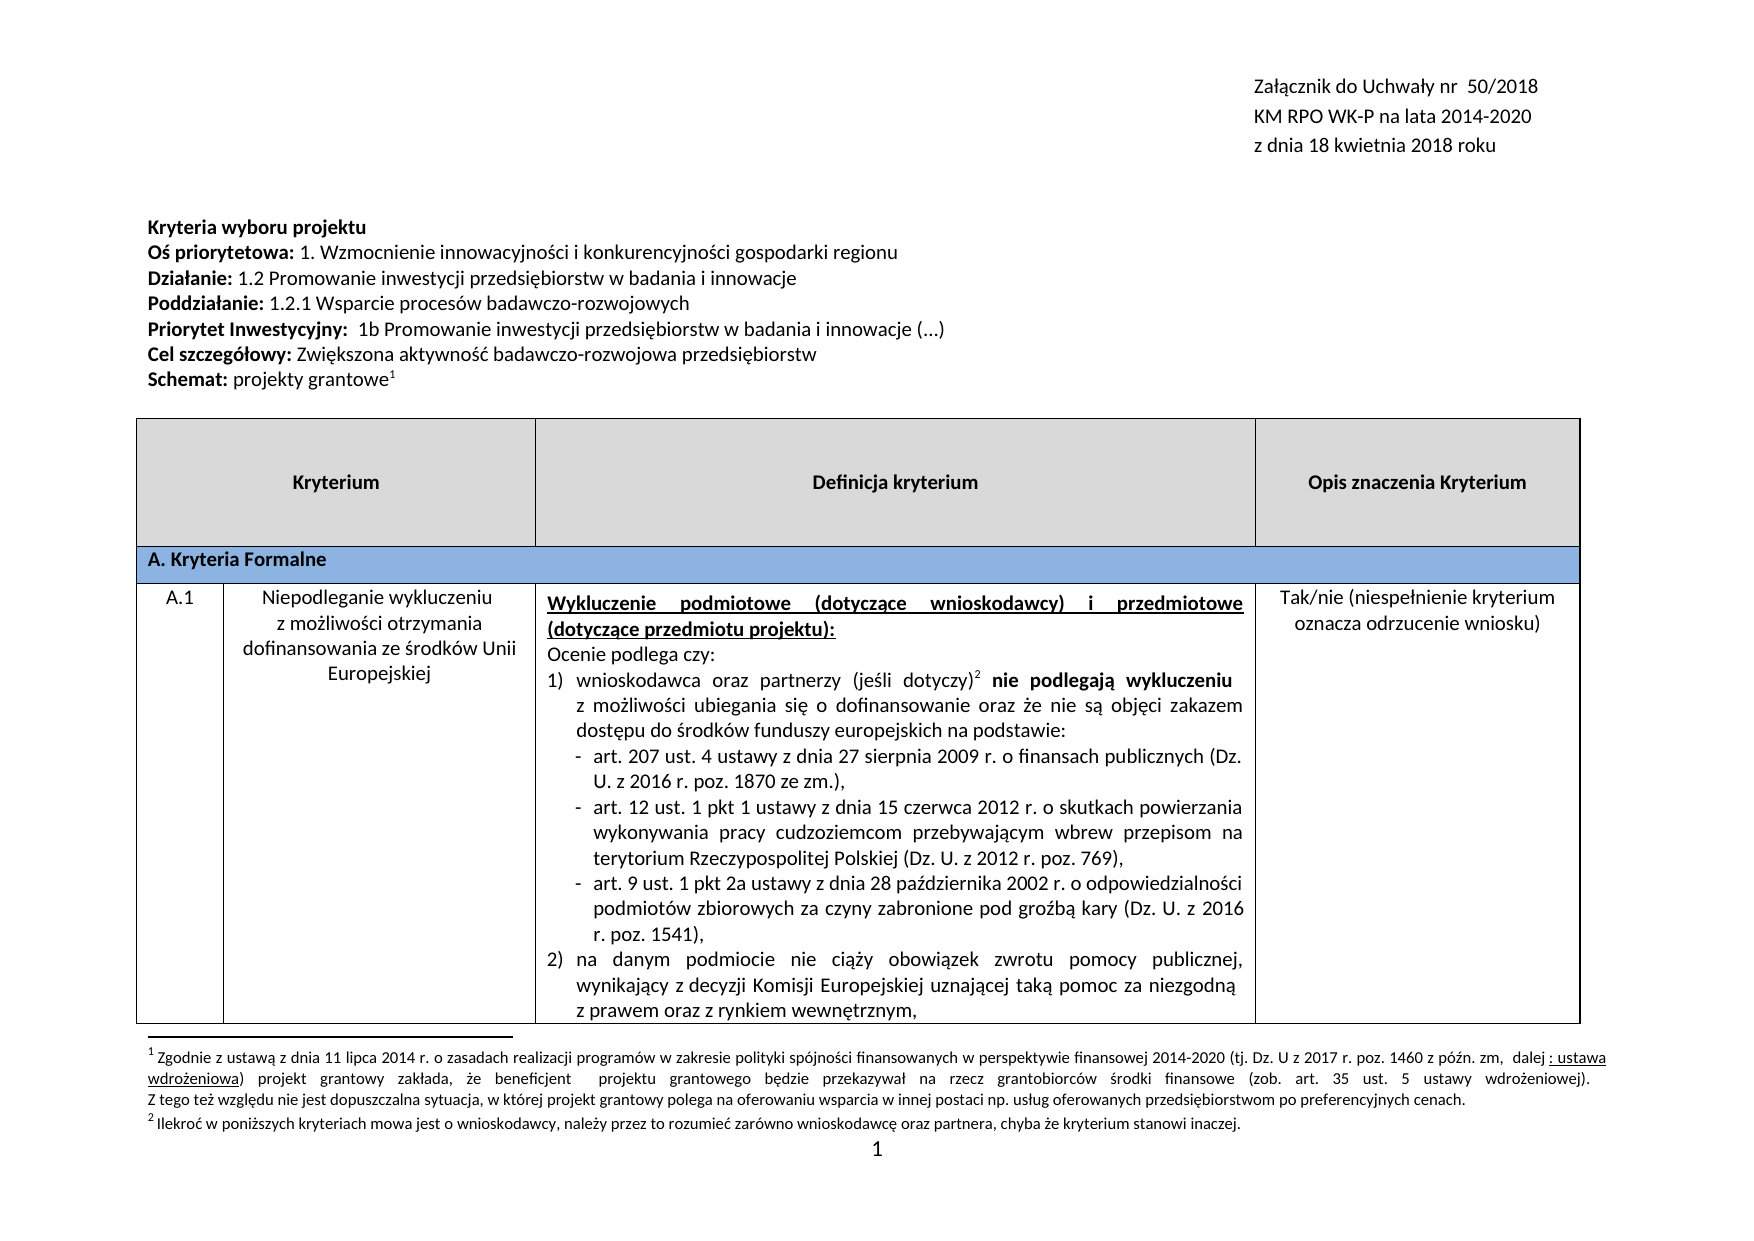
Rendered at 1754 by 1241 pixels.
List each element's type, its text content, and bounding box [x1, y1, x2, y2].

text Cel szczegółowy: Zwiększona aktywność badawczo-rozwojowa przedsiębiorstw [148, 341, 1606, 367]
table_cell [536, 584, 1255, 1023]
text Poddziałanie: 1.2.1 Wsparcie procesów badawczo-rozwojowych [148, 290, 1606, 316]
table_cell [224, 584, 535, 1023]
table_header Opis znaczenia Kryterium [1256, 419, 1579, 546]
table_header Definicja kryterium [536, 419, 1255, 546]
text Schemat: projekty grantowe [148, 367, 1606, 392]
table_cell A. Kryteria Formalne [137, 547, 1579, 583]
table_header Kryterium [137, 419, 535, 546]
text Działanie: 1.2 Promowanie inwestycji przedsiębiorstw w badania i innowacje [148, 265, 1606, 290]
text Priorytet Inwestycyjny: 1b Promowanie inwestycji przedsiębiorstw w badania i innowacje (...) [148, 316, 1606, 341]
text Kryteria wyboru projektu [148, 214, 1606, 239]
text Oś priorytetowa: 1. Wzmocnienie innowacyjności i konkurencyjności gospodarki regionu [148, 239, 1606, 265]
table_cell A.1 [137, 584, 223, 1023]
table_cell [1256, 584, 1579, 1023]
